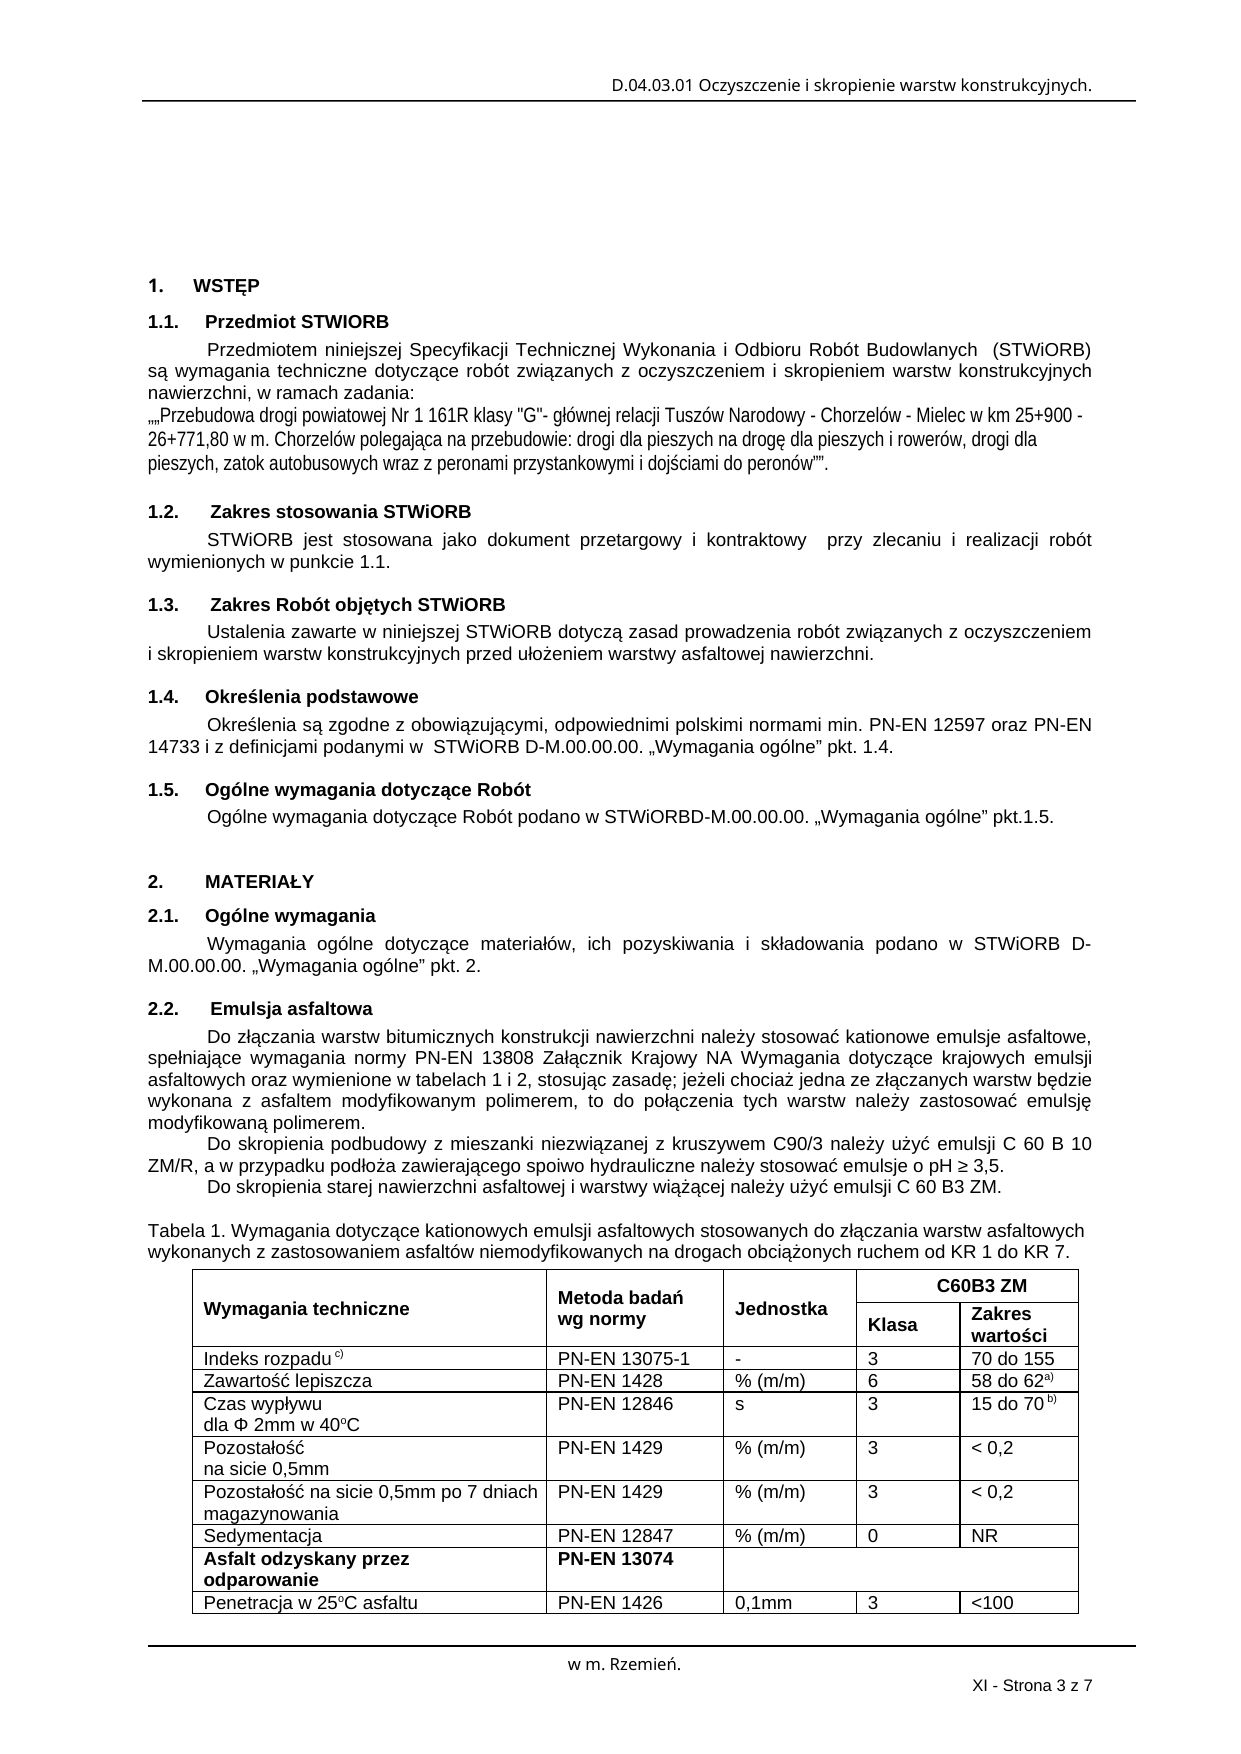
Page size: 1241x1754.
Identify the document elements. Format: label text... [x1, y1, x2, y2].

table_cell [193, 1592, 546, 1613]
list 1.5. Ogólne wymagania dotyczące Robót [148, 778, 1092, 800]
list Ogólne wymagania dotyczące Robót podano w STWiORBD-M.00.00.00. „Wymagania ogólne” pkt.1.5. [148, 806, 1092, 828]
list Określenia są zgodne z obowiązującymi, odpowiednimi polskimi normami min. PN-EN 12597 oraz PN-EN 14733 i z definicjami podanymi w STWiORB D-M.00.00.00. „Wymagania ogólne” pkt. 1.4. [148, 714, 1092, 757]
table_cell 0,1mm [724, 1592, 856, 1613]
table_cell 58 do 62a) [961, 1370, 1078, 1391]
table_header Metoda badań wg normy [547, 1270, 723, 1346]
table_cell 70 do 155 [961, 1347, 1078, 1369]
table_cell PN-EN 1428 [547, 1370, 723, 1391]
table_cell % (m/m) [724, 1525, 856, 1547]
table_cell 6 [857, 1370, 959, 1391]
table_cell NR [961, 1525, 1078, 1547]
table_cell < 0,2 [961, 1481, 1078, 1524]
table_cell 3 [857, 1393, 959, 1436]
table_cell % (m/m) [724, 1481, 856, 1524]
table_cell 0 [857, 1525, 959, 1547]
table_cell 3 [857, 1481, 959, 1524]
table_cell PN-EN 13075-1 [547, 1347, 723, 1369]
table_cell 3 [857, 1347, 959, 1369]
table_header Jednostka [724, 1270, 856, 1346]
list 1.4. Określenia podstawowe [148, 686, 1092, 708]
table_cell PN-EN 13074 [547, 1548, 723, 1591]
table_cell Pozostałość na sicie 0,5mm po 7 dniach magazynowania [193, 1481, 546, 1524]
table_cell 3 [857, 1592, 959, 1613]
table_cell Asfalt odzyskany przez odparowanie [193, 1548, 546, 1591]
table_cell Czas wypływu dla Φ 2mm w 40oC [193, 1393, 546, 1436]
table_cell PN-EN 1429 [547, 1437, 723, 1480]
list Tabela 1. Wymagania dotyczące kationowych emulsji asfaltowych stosowanych do złączania warstw asfaltowych wykonanych z zastosowaniem asfaltów niemodyfikowanych na drogach obciążonych ruchem od KR 1 do KR 7. [148, 1219, 1122, 1263]
table_cell [724, 1548, 1078, 1591]
table_cell PN-EN 12847 [547, 1525, 723, 1547]
list 2. MATERIAŁY [148, 871, 1092, 893]
table_header Wymagania techniczne [193, 1270, 546, 1346]
text STWiORB jest stosowana jako dokument przetargowy i kontraktowy przy zlecaniu i realizacji robót wymienionych w punkcie 1.1. [148, 529, 1092, 572]
table_cell <100 [961, 1592, 1078, 1613]
text 1.3. Zakres Robót objętych STWiORB [148, 593, 1092, 615]
table_cell % (m/m) [724, 1437, 856, 1480]
table_cell Sedymentacja [193, 1525, 546, 1547]
table_cell Pozostałość na sicie 0,5mm [193, 1437, 546, 1480]
table_cell 3 [857, 1437, 959, 1480]
list 2.2. Emulsja asfaltowa [148, 998, 1122, 1019]
table_cell 15 do 70 b) [961, 1393, 1078, 1436]
list Wymagania ogólne dotyczące materiałów, ich pozyskiwania i składowania podano w STWiORB D-M.00.00.00. „Wymagania ogólne” pkt. 2. [148, 933, 1092, 976]
text Do skropienia starej nawierzchni asfaltowej i warstwy wiążącej należy użyć emulsji C 60 B3 ZM. [148, 1176, 1092, 1198]
text 1.1. Przedmiot STWiORB [148, 311, 1092, 332]
text 1. WSTĘP [148, 273, 1092, 298]
table_cell Zakres wartości [961, 1303, 1078, 1346]
text „„Przebudowa drogi powiatowej Nr 1 161R klasy "G"- głównej relacji Tuszów Narodowy - Chorzelów - Mielec w km 25+900 - 26+771,80 w m. Chorzelów polegająca na przebudowie: drogi dla pieszych na drogę dla pieszych i rowerów, drogi dla pieszych, zatok autobusowych wraz z peronami przystankowymi i dojściami do peronów””. [148, 403, 1092, 475]
text 1.2. Zakres stosowania STWiORB [148, 501, 1092, 523]
table_cell Indeks rozpadu c) [193, 1347, 546, 1369]
table_cell Klasa [857, 1303, 959, 1346]
table_cell < 0,2 [961, 1437, 1078, 1480]
text Do skropienia podbudowy z mieszanki niezwiązanej z kruszywem C90/3 należy użyć emulsji C 60 B 10 ZM/R, a w przypadku podłoża zawierającego spoiwo hydrauliczne należy stosować emulsje o pH ≥ 3,5. [148, 1133, 1093, 1176]
table_cell % (m/m) [724, 1370, 856, 1391]
table_cell - [724, 1347, 856, 1369]
list 2.1. Ogólne wymagania [148, 905, 1122, 927]
table_cell PN-EN 1429 [547, 1481, 723, 1524]
table_header C60B3 ZM [857, 1270, 1078, 1302]
table_cell Zawartość lepiszcza [193, 1370, 546, 1391]
list Do złączania warstw bitumicznych konstrukcji nawierzchni należy stosować kationowe emulsje asfaltowe, spełniające wymagania normy PN-EN 13808 Załącznik Krajowy NA Wymagania dotyczące krajowych emulsji asfaltowych oraz wymienione w tabelach 1 i 2, stosując zasadę; jeżeli chociaż jedna ze złączanych warstw będzie wykonana z asfaltem modyfikowanym polimerem, to do połączenia tych warstw należy zastosować emulsję modyfikowaną polimerem. [148, 1025, 1093, 1133]
text Przedmiotem niniejszej Specyfikacji Technicznej Wykonania i Odbioru Robót Budowlanych (STWiORB) są wymagania techniczne dotyczące robót związanych z oczyszczeniem i skropieniem warstw konstrukcyjnych nawierzchni, w ramach zadania: [148, 338, 1092, 403]
table_cell s [724, 1393, 856, 1436]
table_cell PN-EN 12846 [547, 1393, 723, 1436]
table_cell PN-EN 1426 [547, 1592, 723, 1613]
text Ustalenia zawarte w niniejszej STWiORB dotyczą zasad prowadzenia robót związanych z oczyszczeniem i skropieniem warstw konstrukcyjnych przed ułożeniem warstwy asfaltowej nawierzchni. [148, 621, 1092, 664]
